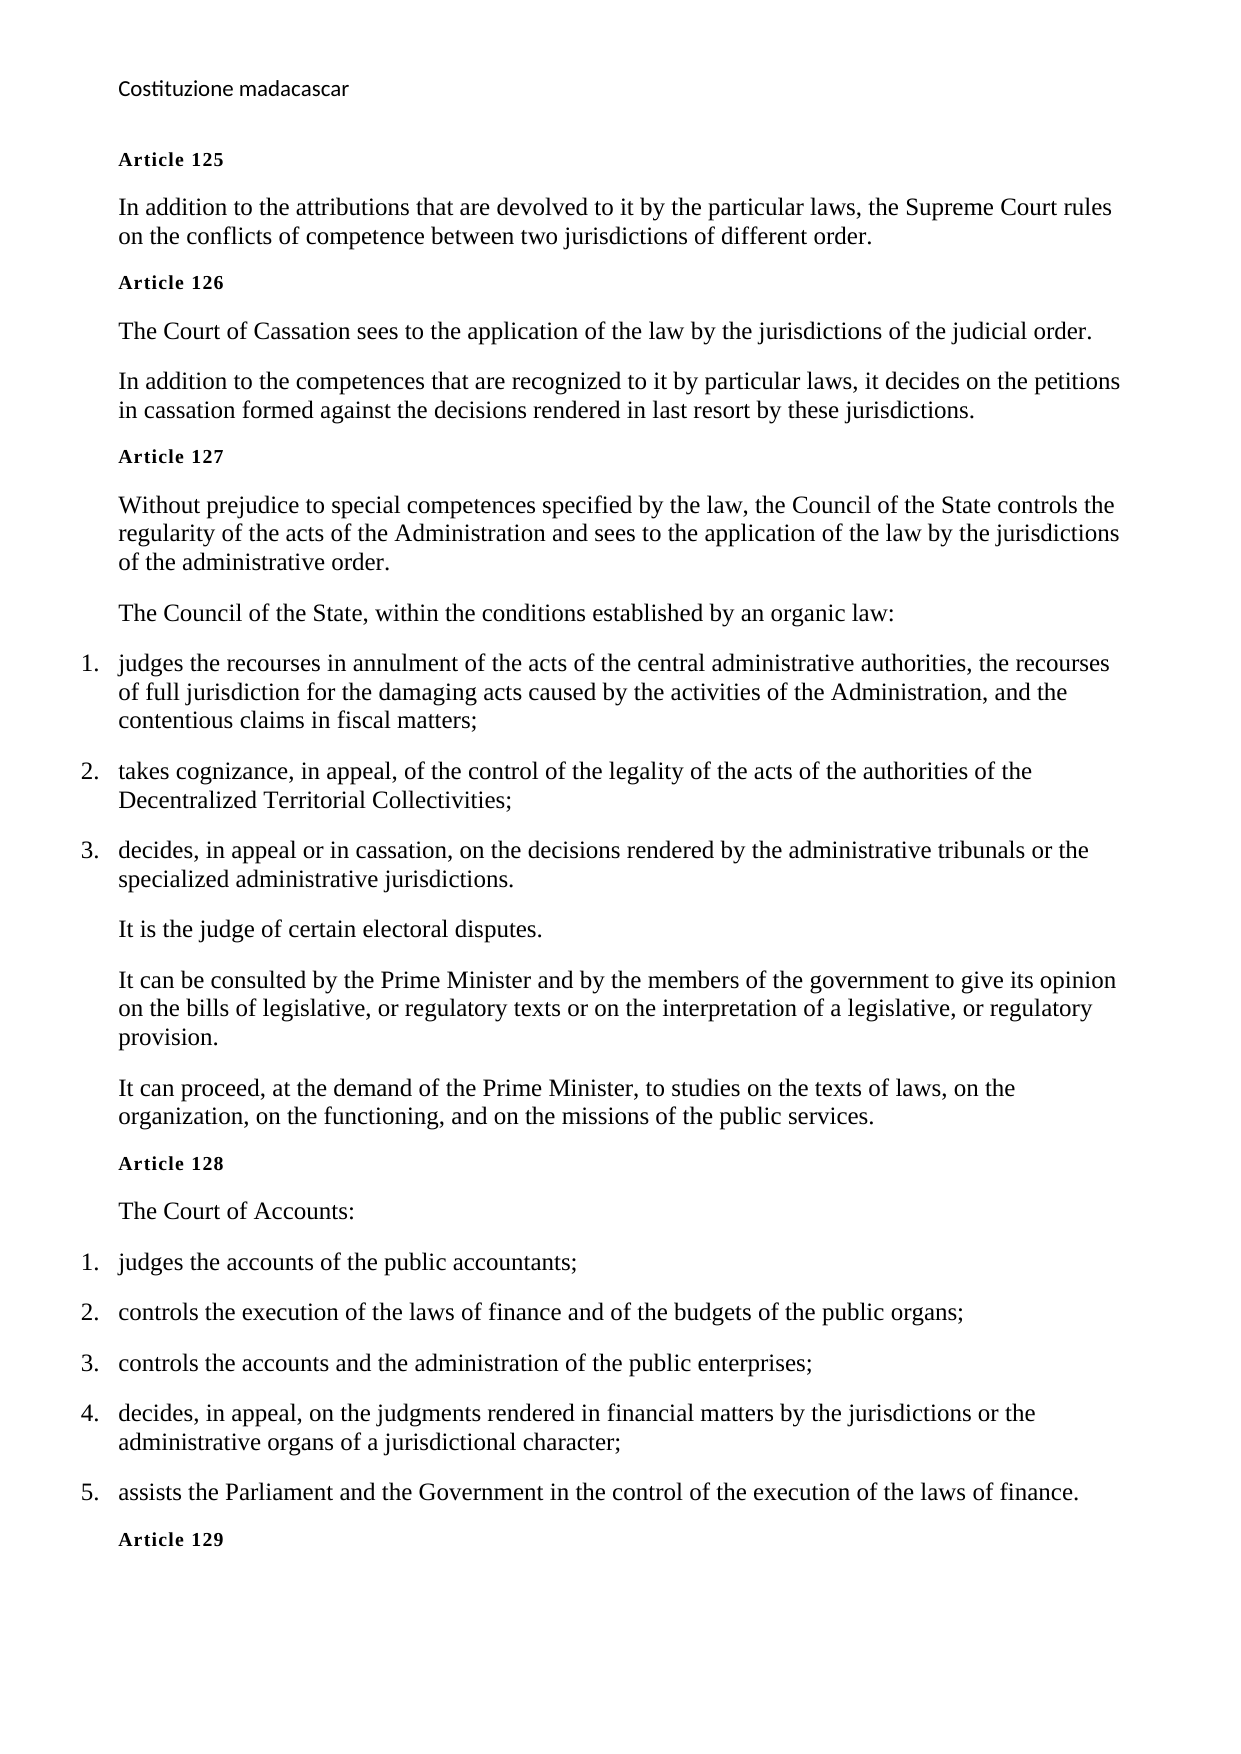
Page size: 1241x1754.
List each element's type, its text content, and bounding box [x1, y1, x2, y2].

list controls the execution of the laws of finance and of the budgets of the public organs; [81, 1297, 1122, 1326]
list assists the Parliament and the Government in the control of the execution of the laws of finance. [81, 1477, 1122, 1506]
text In addition to the competences that are recognized to it by particular laws, it decides on the petitions in cassation formed against the decisions rendered in last resort by these jurisdictions. [118, 366, 1122, 424]
text It can proceed, at the demand of the Prime Minister, to studies on the texts of laws, on the organization, on the functioning, and on the missions of the public services. [118, 1073, 1122, 1130]
text Article 126 [118, 271, 1122, 294]
text The Council of the State, within the conditions established by an organic law: [118, 598, 1122, 626]
text It is the judge of certain electoral disputes. [118, 914, 1122, 943]
list controls the accounts and the administration of the public enterprises; [81, 1348, 1122, 1376]
list decides, in appeal, on the judgments rendered in financial matters by the jurisdictions or the administrative organs of a jurisdictional character; [81, 1398, 1122, 1456]
list judges the accounts of the public accountants; [81, 1247, 1122, 1276]
text Without prejudice to special competences specified by the law, the Council of the State controls the regularity of the acts of the Administration and sees to the application of the law by the jurisdictions of the administrative order. [118, 490, 1122, 576]
text Article 125 [118, 148, 1122, 170]
text It can be consulted by the Prime Minister and by the members of the government to give its opinion on the bills of legislative, or regulatory texts or on the interpretation of a legislative, or regulatory provision. [118, 965, 1122, 1051]
text Article 129 [118, 1528, 1122, 1550]
text The Court of Cassation sees to the application of the law by the jurisdictions of the judicial order. [118, 316, 1122, 344]
list takes cognizance, in appeal, of the control of the legality of the acts of the authorities of the Decentralized Territorial Collectivities; [81, 756, 1122, 813]
list judges the recourses in annulment of the acts of the central administrative authorities, the recourses of full jurisdiction for the damaging acts caused by the activities of the Administration, and the contentious claims in fiscal matters; [81, 648, 1122, 734]
text Article 128 [118, 1152, 1122, 1175]
text In addition to the attributions that are devolved to it by the particular laws, the Supreme Court rules on the conflicts of competence between two jurisdictions of different order. [118, 192, 1122, 249]
text Article 127 [118, 445, 1122, 468]
list decides, in appeal or in cassation, on the decisions rendered by the administrative tribunals or the specialized administrative jurisdictions. [81, 835, 1122, 893]
text The Court of Accounts: [118, 1196, 1122, 1225]
